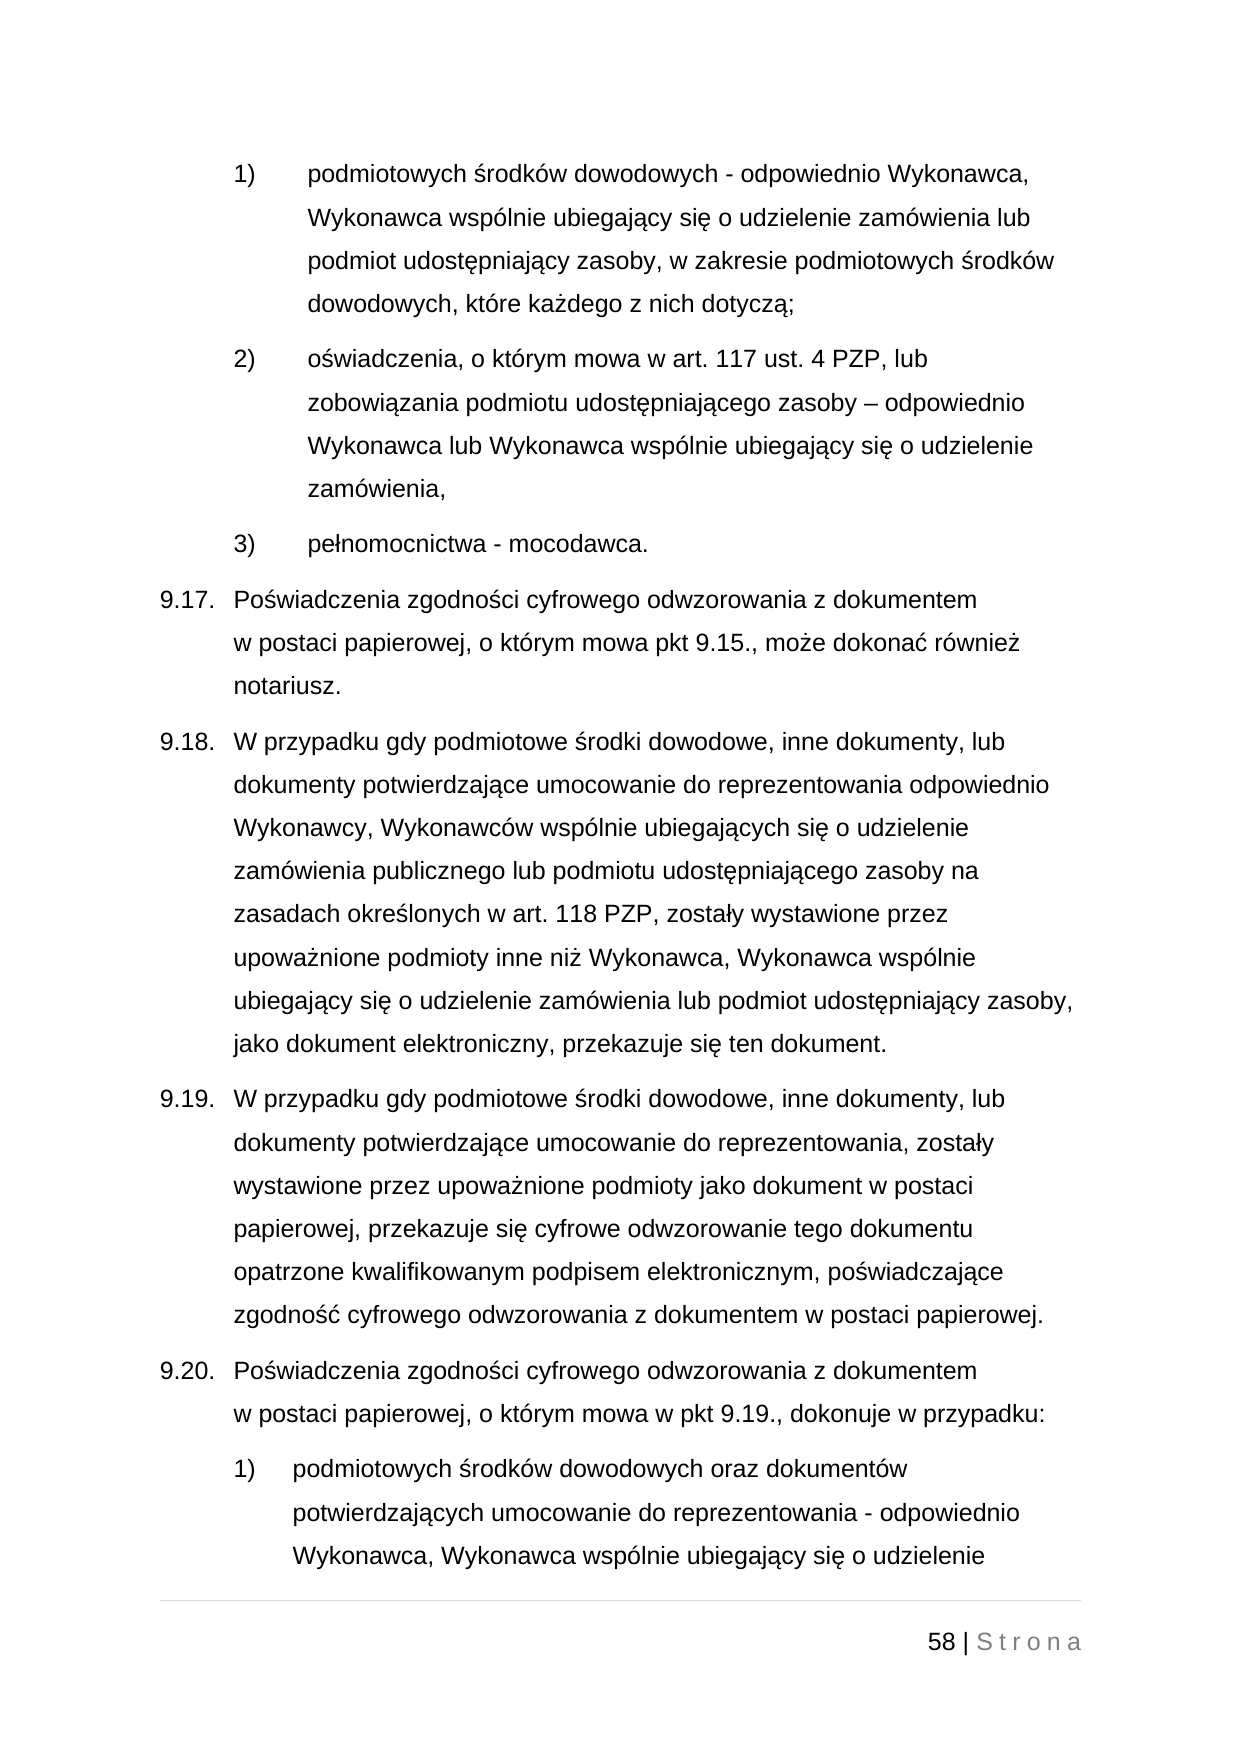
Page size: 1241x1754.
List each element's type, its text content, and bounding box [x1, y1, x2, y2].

text 3) pełnomocnictwa - mocodawca. [233, 529, 1081, 558]
text 9.18. W przypadku gdy podmiotowe środki dowodowe, inne dokumenty, lub dokumenty potwierdzające umocowanie do reprezentowania odpowiednio Wykonawcy, Wykonawców wspólnie ubiegających się o udzielenie zamówienia publicznego lub podmiotu udostępniającego zasoby na zasadach określonych w art. 118 PZP, zostały wystawione przez upoważnione podmioty inne niż Wykonawca, Wykonawca wspólnie ubiegający się o udzielenie zamówienia lub podmiot udostępniający zasoby, jako dokument elektroniczny, przekazuje się ten dokument. [159, 727, 1081, 1058]
text 9.20. Poświadczenia zgodności cyfrowego odwzorowania z dokumentem w postaci papierowej, o którym mowa w pkt 9.19., dokonuje w przypadku: [159, 1356, 1081, 1428]
text 2) oświadczenia, o którym mowa w art. 117 ust. 4 PZP, lub zobowiązania podmiotu udostępniającego zasoby – odpowiednio Wykonawca lub Wykonawca wspólnie ubiegający się o udzielenie zamówienia, [233, 344, 1081, 503]
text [233, 1454, 1081, 1569]
text 1) podmiotowych środków dowodowych - odpowiednio Wykonawca, Wykonawca wspólnie ubiegający się o udzielenie zamówienia lub podmiot udostępniający zasoby, w zakresie podmiotowych środków dowodowych, które każdego z nich dotyczą; [233, 159, 1081, 318]
text 9.17. Poświadczenia zgodności cyfrowego odwzorowania z dokumentem w postaci papierowej, o którym mowa pkt 9.15., może dokonać również notariusz. [159, 585, 1081, 700]
text 9.19. W przypadku gdy podmiotowe środki dowodowe, inne dokumenty, lub dokumenty potwierdzające umocowanie do reprezentowania, zostały wystawione przez upoważnione podmioty jako dokument w postaci papierowej, przekazuje się cyfrowe odwzorowanie tego dokumentu opatrzone kwalifikowanym podpisem elektronicznym, poświadczające zgodność cyfrowego odwzorowania z dokumentem w postaci papierowej. [159, 1084, 1081, 1329]
